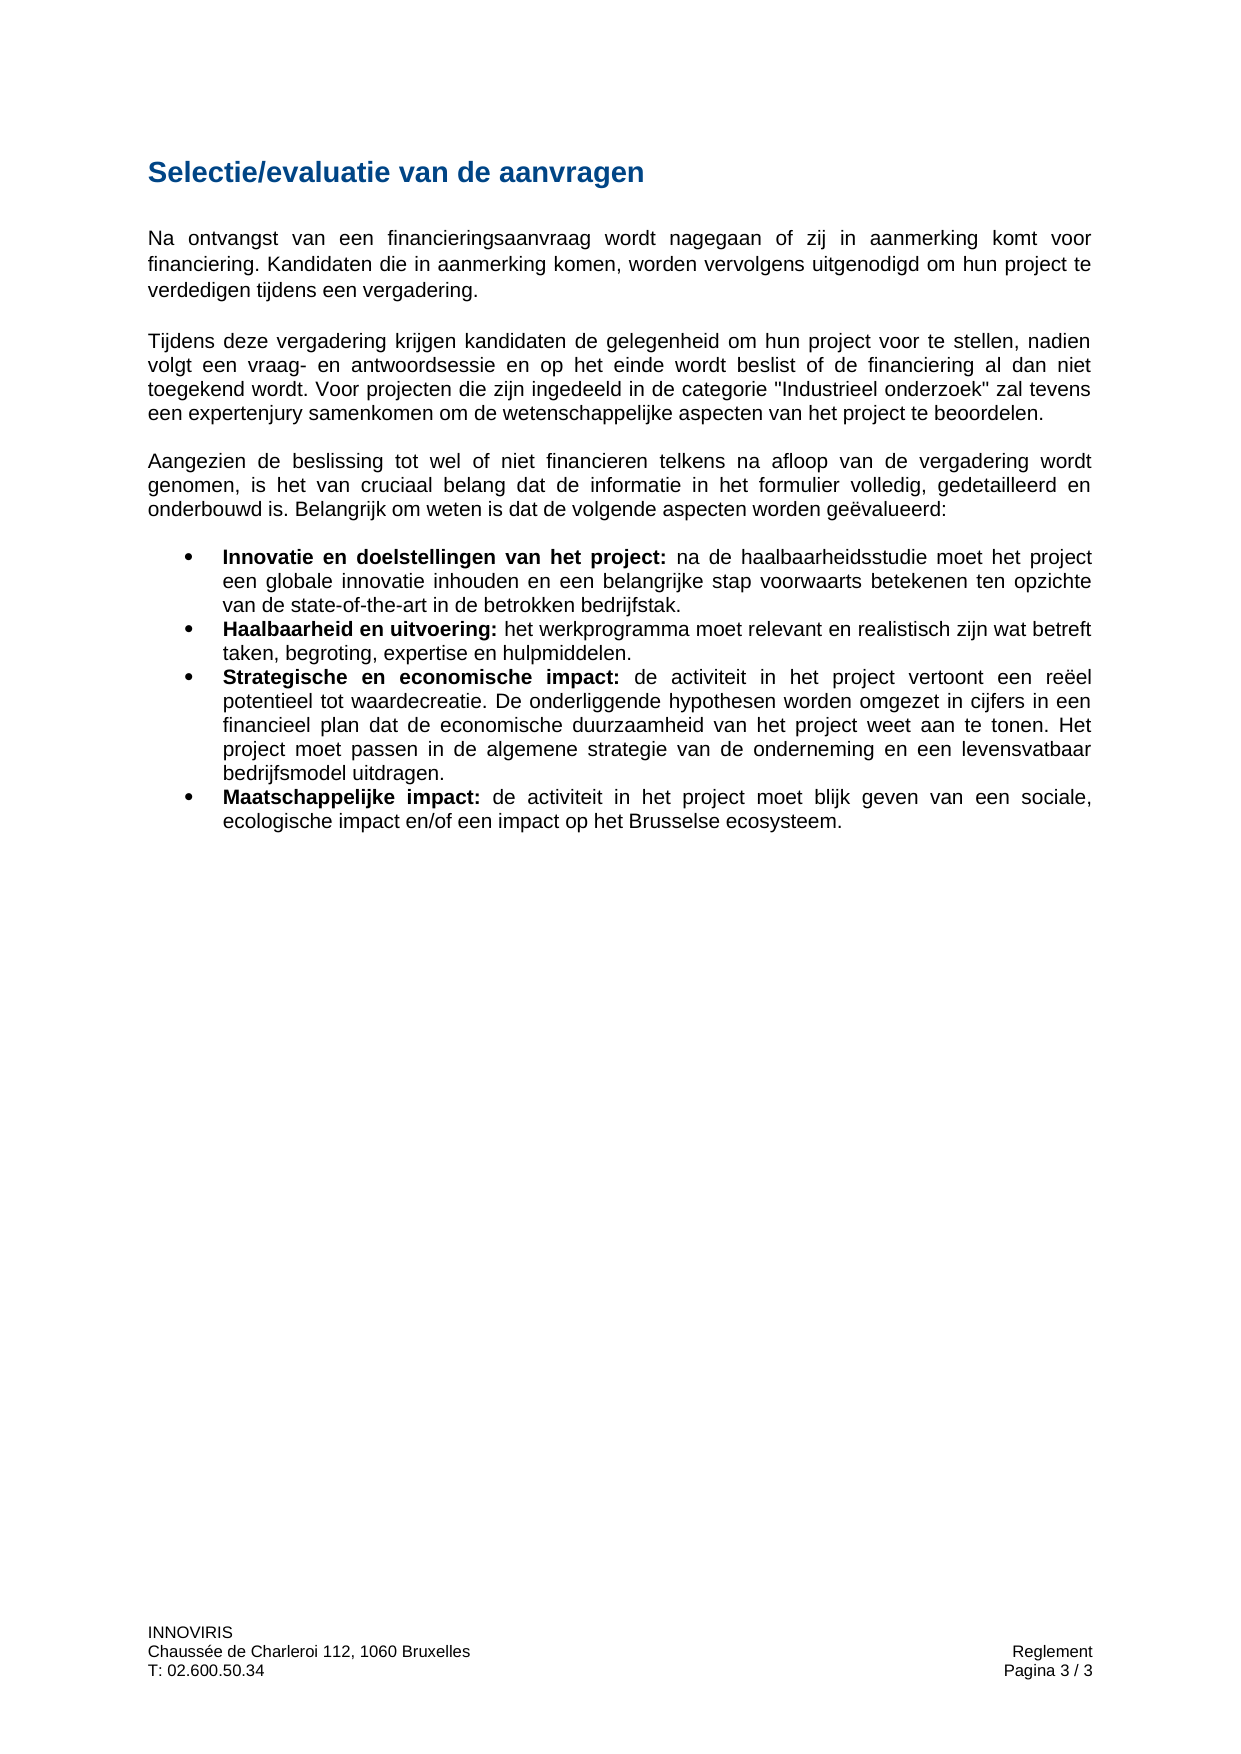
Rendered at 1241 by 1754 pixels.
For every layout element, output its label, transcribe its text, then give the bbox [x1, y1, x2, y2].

text Aangezien de beslissing tot wel of niet financieren telkens na afloop van de vergadering wordt genomen, is het van cruciaal belang dat de informatie in het formulier volledig, gedetailleerd en onderbouwd is. Belangrijk om weten is dat de volgende aspecten worden geëvalueerd: [148, 449, 1093, 521]
text Tijdens deze vergadering krijgen kandidaten de gelegenheid om hun project voor te stellen, nadien volgt een vraag- en antwoordsessie en op het einde wordt beslist of de financiering al dan niet toegekend wordt. Voor projecten die zijn ingedeeld in de categorie "Industrieel onderzoek" zal tevens een expertenjury samenkomen om de wetenschappelijke aspecten van het project te beoordelen. [148, 329, 1093, 425]
list Haalbaarheid en uitvoering: het werkprogramma moet relevant en realistisch zijn wat betreft taken, begroting, expertise en hulpmiddelen. [185, 617, 1093, 665]
list Maatschappelijke impact: de activiteit in het project moet blijk geven van een sociale, ecologische impact en/of een impact op het Brusselse ecosysteem. [185, 784, 1093, 833]
list Innovatie en doelstellingen van het project: na de haalbaarheidsstudie moet het project een globale innovatie inhouden en een belangrijke stap voorwaarts betekenen ten opzichte van de state-of-the-art in de betrokken bedrijfstak. [185, 545, 1093, 617]
text Selectie/evaluatie van de aanvragen [148, 155, 1093, 188]
text Na ontvangst van een financieringsaanvraag wordt nagegaan of zij in aanmerking komt voor financiering. Kandidaten die in aanmerking komen, worden vervolgens uitgenodigd om hun project te verdedigen tijdens een vergadering. [148, 226, 1093, 301]
list Strategische en economische impact: de activiteit in het project vertoont een reëel potentieel tot waardecreatie. De onderliggende hypothesen worden omgezet in cijfers in een financieel plan dat de economische duurzaamheid van het project weet aan te tonen. Het project moet passen in de algemene strategie van de onderneming en een levensvatbaar bedrijfsmodel uitdragen. [185, 665, 1093, 784]
